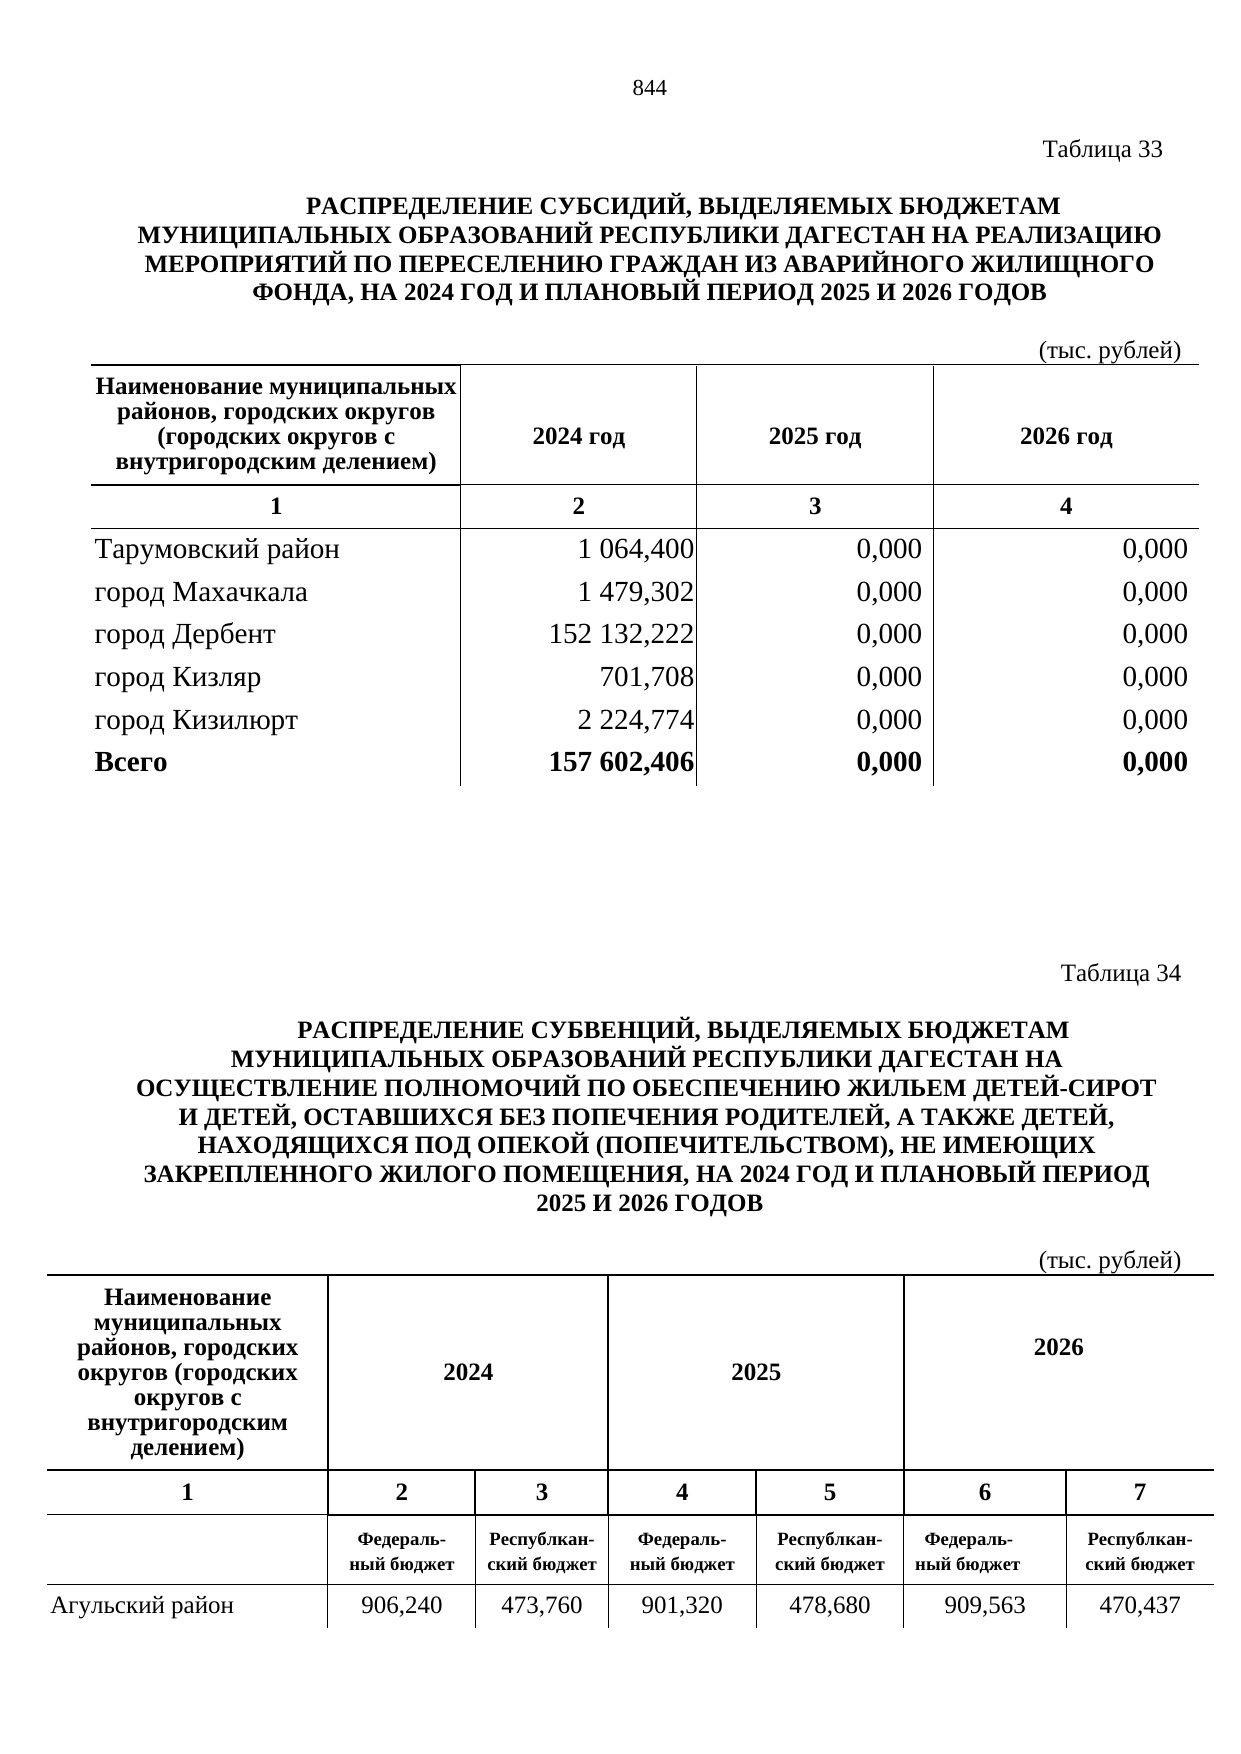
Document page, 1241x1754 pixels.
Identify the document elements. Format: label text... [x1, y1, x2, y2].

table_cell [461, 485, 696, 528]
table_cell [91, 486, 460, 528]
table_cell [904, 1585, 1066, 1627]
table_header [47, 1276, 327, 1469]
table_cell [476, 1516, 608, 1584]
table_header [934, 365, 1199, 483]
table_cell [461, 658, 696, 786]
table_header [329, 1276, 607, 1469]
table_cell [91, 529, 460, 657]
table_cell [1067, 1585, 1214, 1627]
text Таблица 33 [118, 134, 1181, 162]
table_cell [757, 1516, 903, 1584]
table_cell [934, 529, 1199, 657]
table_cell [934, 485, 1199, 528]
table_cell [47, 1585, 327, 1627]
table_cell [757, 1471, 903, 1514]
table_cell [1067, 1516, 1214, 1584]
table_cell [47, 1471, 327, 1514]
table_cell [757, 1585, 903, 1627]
text (тыс. рублей) [118, 335, 1181, 364]
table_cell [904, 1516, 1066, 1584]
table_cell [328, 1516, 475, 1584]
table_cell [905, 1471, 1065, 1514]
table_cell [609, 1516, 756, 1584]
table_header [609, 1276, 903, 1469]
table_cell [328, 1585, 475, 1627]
text Таблица 34 [118, 958, 1181, 987]
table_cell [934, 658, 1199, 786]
text РАСПРЕДЕЛЕНИЕ СУБСИДИЙ, ВЫДЕЛЯЕМЫХ БЮДЖЕТАМ МУНИЦИПАЛЬНЫХ ОБРАЗОВАНИЙ РЕСПУБЛИКИ ДАГЕСТАН НА РЕАЛИЗАЦИЮ МЕРОПРИЯТИЙ ПО ПЕРЕСЕЛЕНИЮ ГРАЖДАН ИЗ АВАРИЙНОГО ЖИЛИЩНОГО ФОНДА, НА 2024 ГОД И ПЛАНОВЫЙ ПЕРИОД 2025 И 2026 ГОДОВ [118, 191, 1181, 306]
text РАСПРЕДЕЛЕНИЕ СУБВЕНЦИЙ, ВЫДЕЛЯЕМЫХ БЮДЖЕТАМ МУНИЦИПАЛЬНЫХ ОБРАЗОВАНИЙ РЕСПУБЛИКИ ДАГЕСТАН НА ОСУЩЕСТВЛЕНИЕ ПОЛНОМОЧИЙ ПО ОБЕСПЕЧЕНИЮ ЖИЛЬЕМ ДЕТЕЙ-СИРОТ И ДЕТЕЙ, ОСТАВШИХСЯ БЕЗ ПОПЕЧЕНИЯ РОДИТЕЛЕЙ, А ТАКЖЕ ДЕТЕЙ, НАХОДЯЩИХСЯ ПОД ОПЕКОЙ (ПОПЕЧИТЕЛЬСТВОМ), НЕ ИМЕЮЩИХ ЗАКРЕПЛЕННОГО ЖИЛОГО ПОМЕЩЕНИЯ, НА 2024 ГОД И ПЛАНОВЫЙ ПЕРИОД 2025 И 2026 ГОДОВ [118, 1016, 1181, 1217]
text (тыс. рублей) [118, 1246, 1181, 1274]
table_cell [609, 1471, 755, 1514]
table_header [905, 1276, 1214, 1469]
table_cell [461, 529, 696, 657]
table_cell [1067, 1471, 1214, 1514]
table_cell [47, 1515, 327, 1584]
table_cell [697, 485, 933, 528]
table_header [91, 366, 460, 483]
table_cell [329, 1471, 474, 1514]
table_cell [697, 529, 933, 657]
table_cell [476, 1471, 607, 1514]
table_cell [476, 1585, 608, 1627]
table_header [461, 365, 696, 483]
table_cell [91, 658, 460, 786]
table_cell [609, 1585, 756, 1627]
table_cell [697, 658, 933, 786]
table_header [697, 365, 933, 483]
